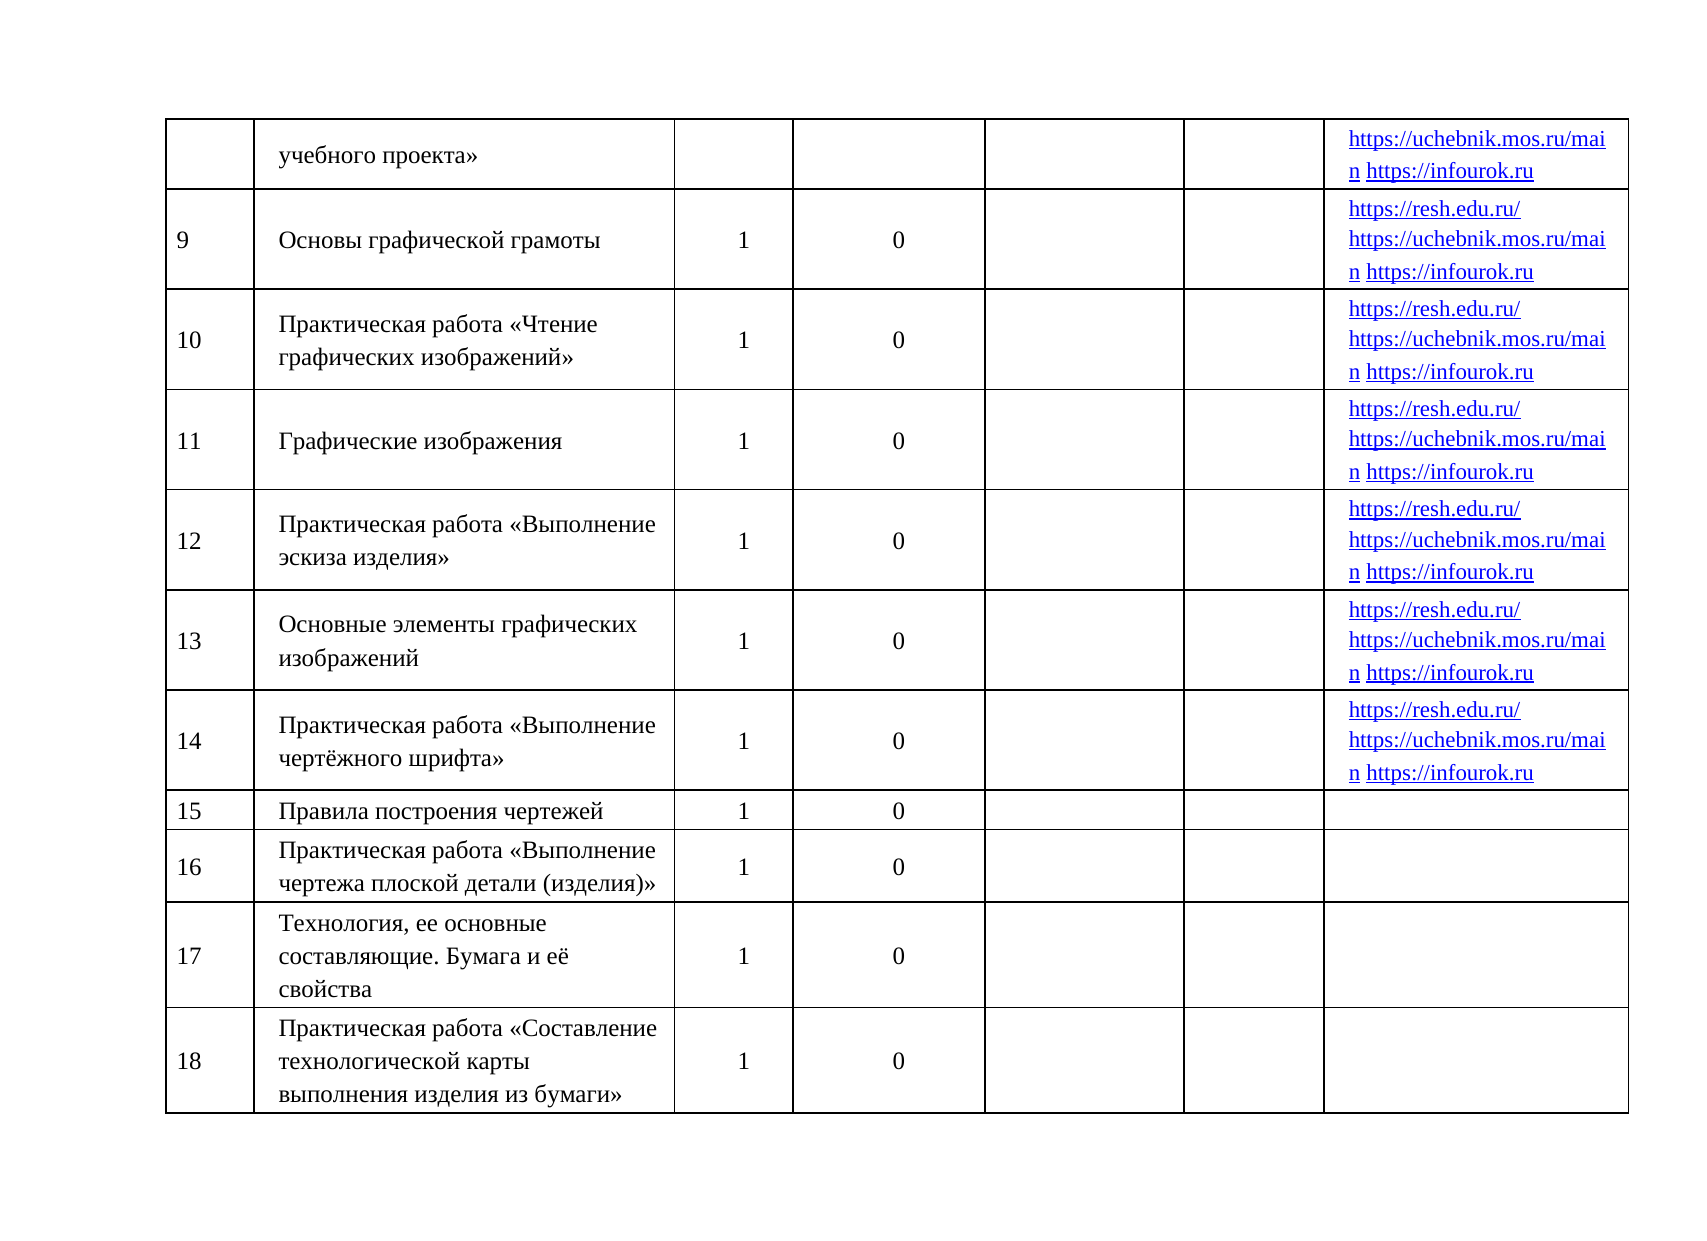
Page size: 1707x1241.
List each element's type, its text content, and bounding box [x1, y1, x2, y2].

table_cell 0 [794, 190, 984, 288]
table_cell 1 [675, 691, 792, 789]
table_cell 0 [794, 490, 984, 589]
table_cell [1185, 190, 1323, 288]
table_cell [986, 691, 1183, 789]
table_cell [986, 290, 1183, 388]
table_cell [1185, 591, 1323, 689]
table_cell 16 [167, 830, 253, 901]
table_cell 1 [675, 190, 792, 288]
table_cell 0 [794, 830, 984, 901]
table_cell 1 [675, 390, 792, 489]
table_cell [986, 830, 1183, 901]
table_cell https://resh.edu.ru/ https://uchebnik.mos.ru/main https://infourok.ru [1325, 591, 1628, 689]
table_cell https://resh.edu.ru/ https://uchebnik.mos.ru/main https://infourok.ru [1325, 390, 1628, 489]
table_cell [1185, 691, 1323, 789]
table_cell https://resh.edu.ru/ https://uchebnik.mos.ru/main https://infourok.ru [1325, 490, 1628, 589]
table_cell 0 [794, 691, 984, 789]
table_cell Правила построения чертежей [255, 791, 674, 829]
table_cell [1185, 903, 1323, 1007]
table_cell 0 [794, 1008, 984, 1112]
table_cell 1 [675, 490, 792, 589]
table_cell [986, 903, 1183, 1007]
table_cell [1185, 290, 1323, 388]
table_cell [1185, 1008, 1323, 1112]
table_cell 0 [794, 791, 984, 829]
table_cell 1 [675, 290, 792, 388]
table_cell [1325, 830, 1628, 901]
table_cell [1325, 190, 1628, 288]
table_cell Практическая работа «Чтение графических изображений» [255, 290, 674, 388]
table_cell [986, 490, 1183, 589]
table_cell [986, 190, 1183, 288]
table_cell [1325, 1008, 1628, 1112]
table_cell 1 [675, 903, 792, 1007]
table_cell 9 [167, 190, 253, 288]
table_cell 1 [675, 591, 792, 689]
table_cell [1325, 903, 1628, 1007]
table_cell Практическая работа «Составление технологической карты выполнения изделия из бумаги» [255, 1008, 674, 1112]
table_cell 1 [675, 1008, 792, 1112]
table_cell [1325, 120, 1628, 188]
table_cell [1325, 791, 1628, 829]
table_cell 11 [167, 390, 253, 489]
table_cell Технология, ее основные составляющие. Бумага и её свойства [255, 903, 674, 1007]
table_cell 17 [167, 903, 253, 1007]
table_cell 1 [675, 120, 792, 188]
table_cell 18 [167, 1008, 253, 1112]
table_cell 10 [167, 290, 253, 388]
table_cell Графические изображения [255, 390, 674, 489]
table_cell 0 [794, 390, 984, 489]
table_cell https://resh.edu.ru/ https://uchebnik.mos.ru/main https://infourok.ru [1325, 290, 1628, 388]
table_cell 15 [167, 791, 253, 829]
table_cell [986, 791, 1183, 829]
table_cell [986, 390, 1183, 489]
table_cell [986, 120, 1183, 188]
table_cell 0 [794, 120, 984, 188]
table_cell [1185, 390, 1323, 489]
table_cell Основные элементы графических изображений [255, 591, 674, 689]
table_cell [1185, 830, 1323, 901]
table_cell 1 [675, 830, 792, 901]
table_cell 12 [167, 490, 253, 589]
table_cell 0 [794, 903, 984, 1007]
table_cell [1185, 791, 1323, 829]
table_cell 0 [794, 290, 984, 388]
table_cell [986, 591, 1183, 689]
table_cell Основы графической грамоты [255, 190, 674, 288]
table_cell [1185, 120, 1323, 188]
table_cell Практическая работа «Выполнение чертежа плоской детали (изделия)» [255, 830, 674, 901]
table_cell 1 [675, 791, 792, 829]
table_cell 14 [167, 691, 253, 789]
table_cell Практическая работа «Выполнение чертёжного шрифта» [255, 691, 674, 789]
table_cell https://resh.edu.ru/ https://uchebnik.mos.ru/main https://infourok.ru [1325, 691, 1628, 789]
table_cell 13 [167, 591, 253, 689]
table_cell 0 [794, 591, 984, 689]
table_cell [255, 120, 674, 188]
table_cell [986, 1008, 1183, 1112]
table_cell Практическая работа «Выполнение эскиза изделия» [255, 490, 674, 589]
table_cell 8 [167, 120, 253, 188]
table_cell [1185, 490, 1323, 589]
